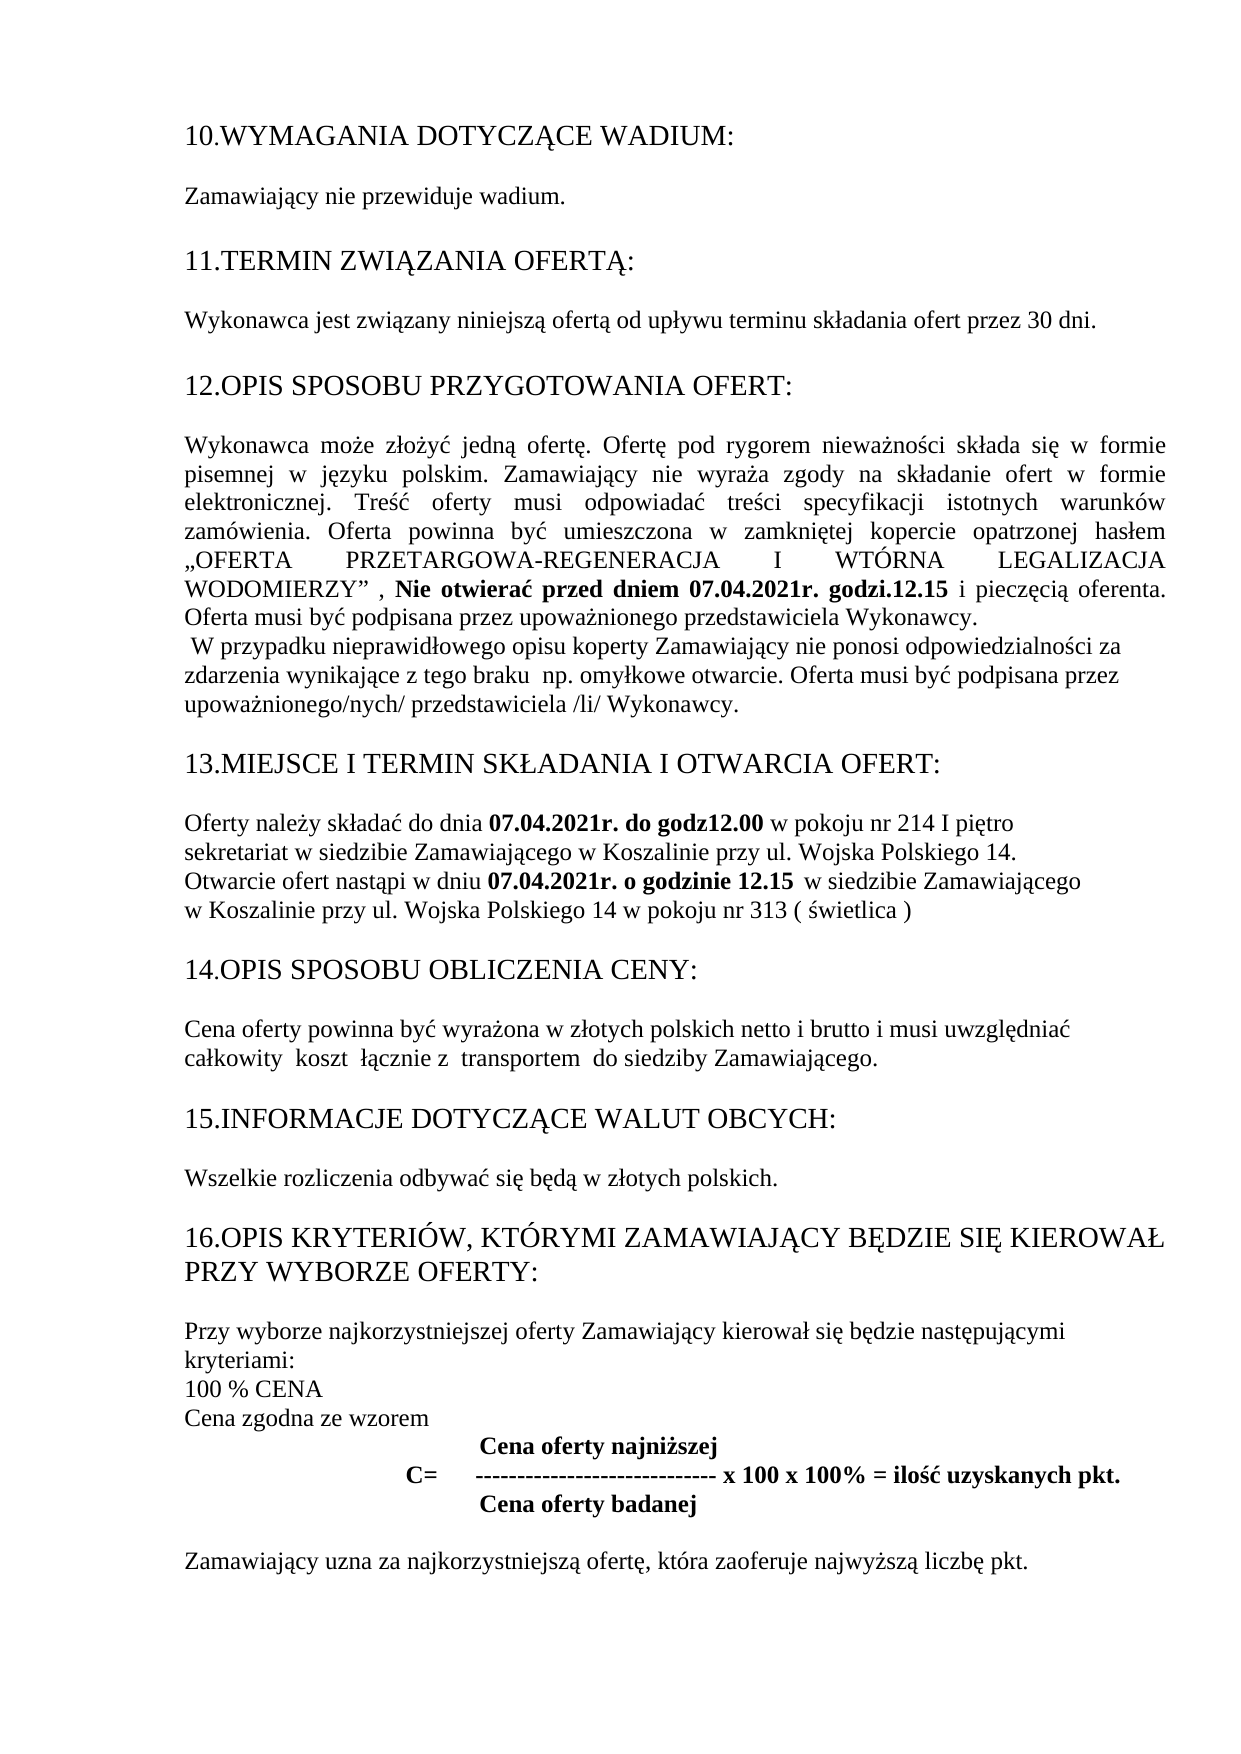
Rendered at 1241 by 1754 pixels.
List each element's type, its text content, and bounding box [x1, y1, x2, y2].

text 14.OPIS SPOSOBU OBLICZENIA CENY: [184, 952, 1167, 986]
text Wykonawca może złożyć jedną ofertę. Ofertę pod rygorem nieważności składa się w formie pisemnej w języku polskim. Zamawiający nie wyraża zgody na składanie ofert w formie elektronicznej. Treść oferty musi odpowiadać treści specyfikacji istotnych warunków zamówienia. Oferta powinna być umieszczona w zamkniętej kopercie opatrzonej hasłem „OFERTA PRZETARGOWA-REGENERACJA I WTÓRNA LEGALIZACJA WODOMIERZY” , Nie otwierać przed dniem 07.04.2021r. godzi.12.15 i pieczęcią oferenta. Oferta musi być podpisana przez upoważnionego przedstawiciela Wykonawcy. [184, 430, 1167, 631]
text Cena oferty najniższej [184, 1431, 1167, 1460]
text Cena oferty powinna być wyrażona w złotych polskich netto i brutto i musi uwzględniać całkowity koszt łącznie z transportem do siedziby Zamawiającego. [184, 1014, 1167, 1072]
text C= ----------------------------- x 100 x 100% = ilość uzyskanych pkt. [184, 1460, 1167, 1489]
text Oferty należy składać do dnia 07.04.2021r. do godz12.00 w pokoju nr 214 I piętro sekretariat w siedzibie Zamawiającego w Koszalinie przy ul. Wojska Polskiego 14. [184, 808, 1167, 866]
text Zamawiający nie przewiduje wadium. [184, 181, 1167, 209]
text Wykonawca jest związany niniejszą ofertą od upływu terminu składania ofert przez 30 dni. [184, 305, 1167, 334]
text 100 % CENA [184, 1374, 1167, 1403]
text Cena oferty badanej [184, 1489, 1167, 1518]
text 10.WYMAGANIA DOTYCZĄCE WADIUM: [184, 118, 1167, 152]
text 15.INFORMACJE DOTYCZĄCE WALUT OBCYCH: [184, 1101, 1167, 1134]
text 11.TERMIN ZWIĄZANIA OFERTĄ: [184, 243, 1167, 277]
text Otwarcie ofert nastąpi w dniu 07.04.2021r. o godzinie 12.15 w siedzibie Zamawiającego w Koszalinie przy ul. Wojska Polskiego 14 w pokoju nr 313 ( świetlica ) [184, 866, 1167, 923]
text Wszelkie rozliczenia odbywać się będą w złotych polskich. [184, 1163, 1167, 1192]
text Przy wyborze najkorzystniejszej oferty Zamawiający kierował się będzie następującymi kryteriami: [184, 1316, 1167, 1374]
text Cena zgodna ze wzorem [184, 1403, 1167, 1431]
text Zamawiający uzna za najkorzystniejszą ofertę, która zaoferuje najwyższą liczbę pkt. [184, 1546, 1167, 1575]
text 16.OPIS KRYTERIÓW, KTÓRYMI ZAMAWIAJĄCY BĘDZIE SIĘ KIEROWAŁ PRZY WYBORZE OFERTY: [184, 1221, 1167, 1288]
text W przypadku nieprawidłowego opisu koperty Zamawiający nie ponosi odpowiedzialności za zdarzenia wynikające z tego braku np. omyłkowe otwarcie. Oferta musi być podpisana przez upoważnionego/nych/ przedstawiciela /li/ Wykonawcy. [184, 631, 1167, 717]
text 12.OPIS SPOSOBU PRZYGOTOWANIA OFERT: [184, 368, 1167, 401]
text 13.MIEJSCE I TERMIN SKŁADANIA I OTWARCIA OFERT: [184, 746, 1167, 780]
